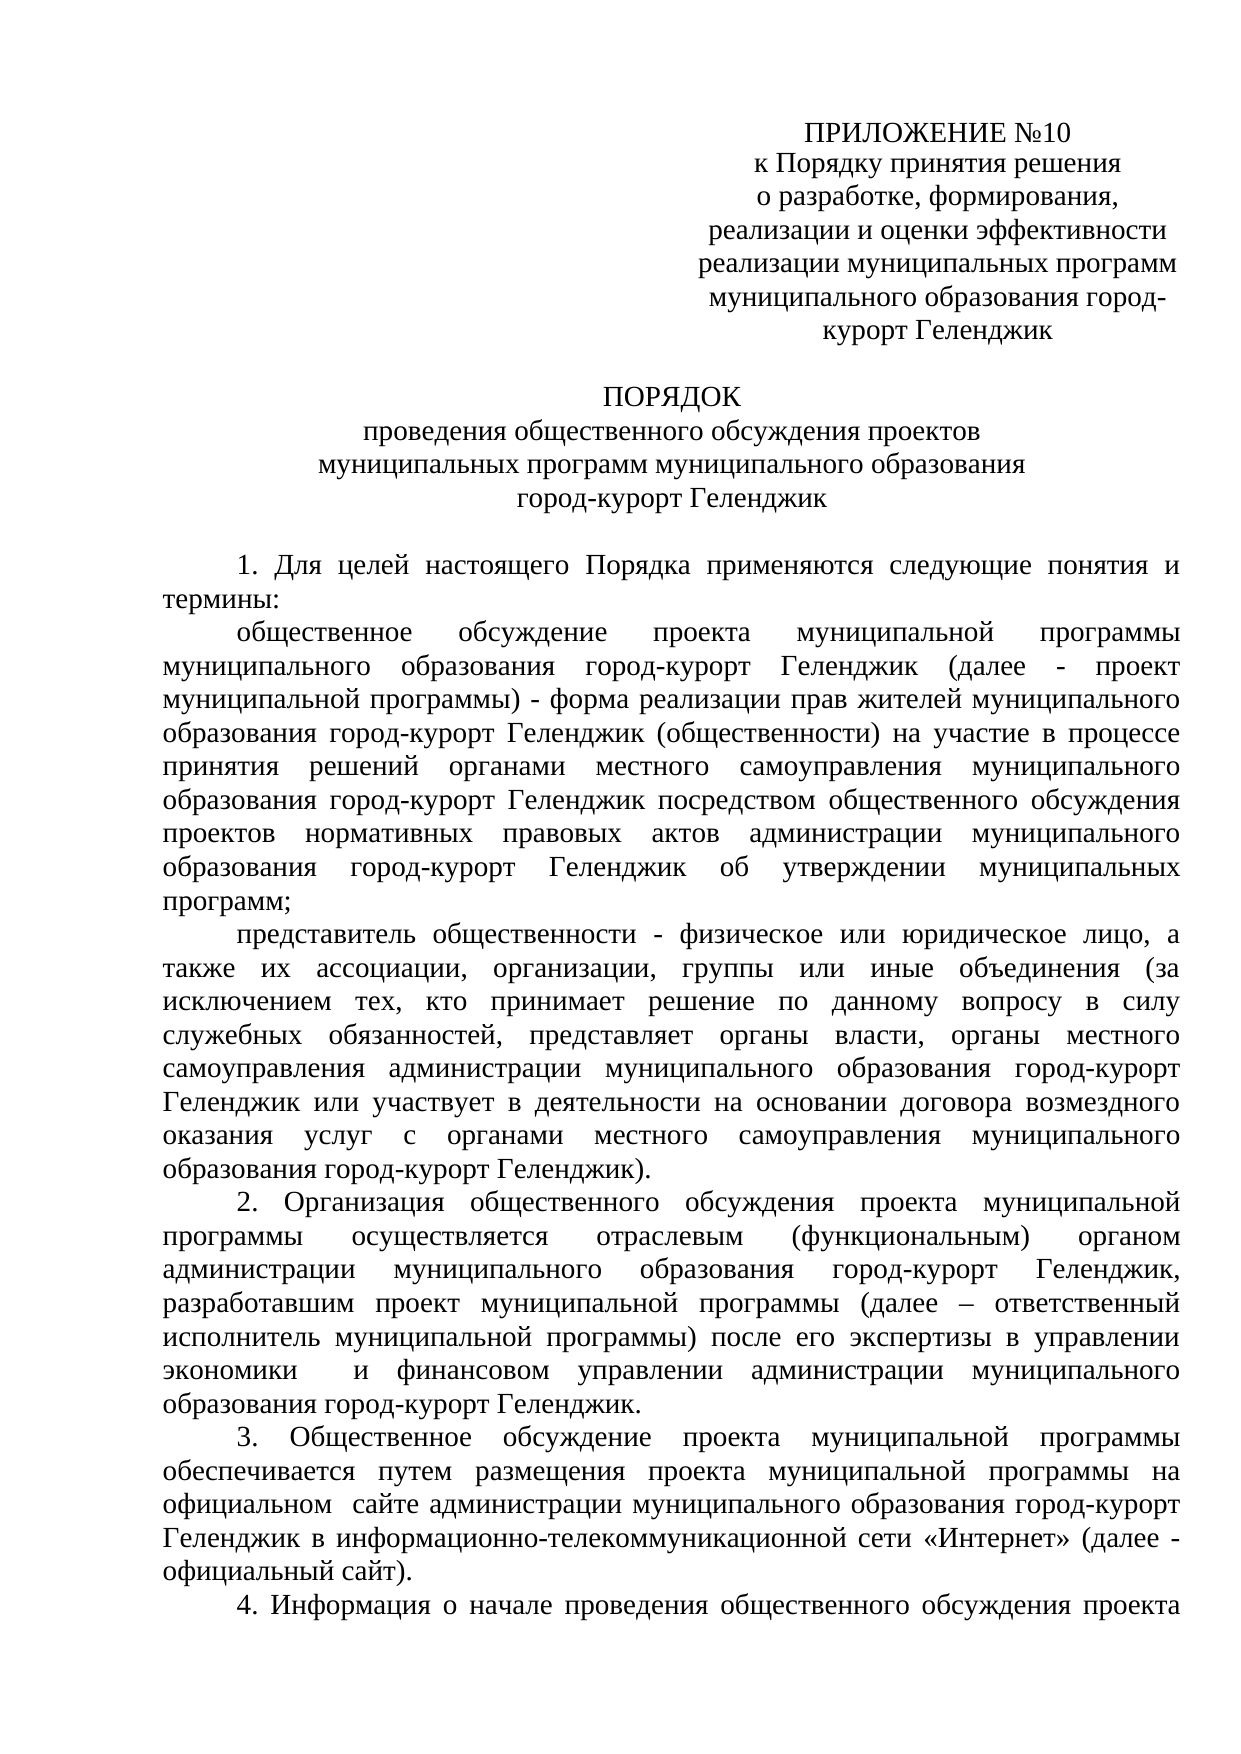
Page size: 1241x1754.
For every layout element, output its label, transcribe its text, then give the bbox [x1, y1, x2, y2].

text 2. Организация общественного обсуждения проекта муниципальной программы осуществляется отраслевым (функциональным) органом администрации муниципального образования город-курорт Геленджик, разработавшим проект муниципальной программы (далее – ответственный исполнитель муниципальной программы) после его экспертизы в управлении экономики и финансовом управлении администрации муниципального образования город-курорт Геленджик. [162, 1184, 1181, 1419]
text 3. Общественное обсуждение проекта муниципальной программы обеспечивается путем размещения проекта муниципальной программы на официальном сайте администрации муниципального образования город-курорт Геленджик в информационно-телекоммуникационной сети «Интернет» (далее - официальный сайт). [162, 1419, 1181, 1587]
text 1. Для целей настоящего Порядка применяются следующие понятия и термины: [162, 547, 1181, 614]
text к Порядку принятия решения [694, 148, 1181, 178]
text о разработке, формирования, реализации и оценки эффективности реализации муниципальных программ муниципального образования город-курорт Геленджик [694, 178, 1181, 346]
text муниципальных программ муниципального образования [162, 447, 1181, 480]
text город-курорт Геленджик [162, 480, 1181, 514]
text проведения общественного обсуждения проектов [162, 413, 1181, 447]
text ПРИЛОЖЕНИЕ №10 [694, 118, 1181, 148]
text представитель общественности - физическое или юридическое лицо, а также их ассоциации, организации, группы или иные объединения (за исключением тех, кто принимает решение по данному вопросу в силу служебных обязанностей, представляет органы власти, органы местного самоуправления администрации муниципального образования город-курорт Геленджик или участвует в деятельности на основании договора возмездного оказания услуг с органами местного самоуправления муниципального образования город-курорт Геленджик). [162, 916, 1181, 1184]
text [162, 1587, 1181, 1621]
text общественное обсуждение проекта муниципальной программы муниципального образования город-курорт Геленджик (далее - проект муниципальной программы) - форма реализации прав жителей муниципального образования город-курорт Геленджик (общественности) на участие в процессе принятия решений органами местного самоуправления муниципального образования город-курорт Геленджик посредством общественного обсуждения проектов нормативных правовых актов администрации муниципального образования город-курорт Геленджик об утверждении муниципальных программ; [162, 614, 1181, 916]
text ПОРЯДОК [162, 379, 1181, 413]
